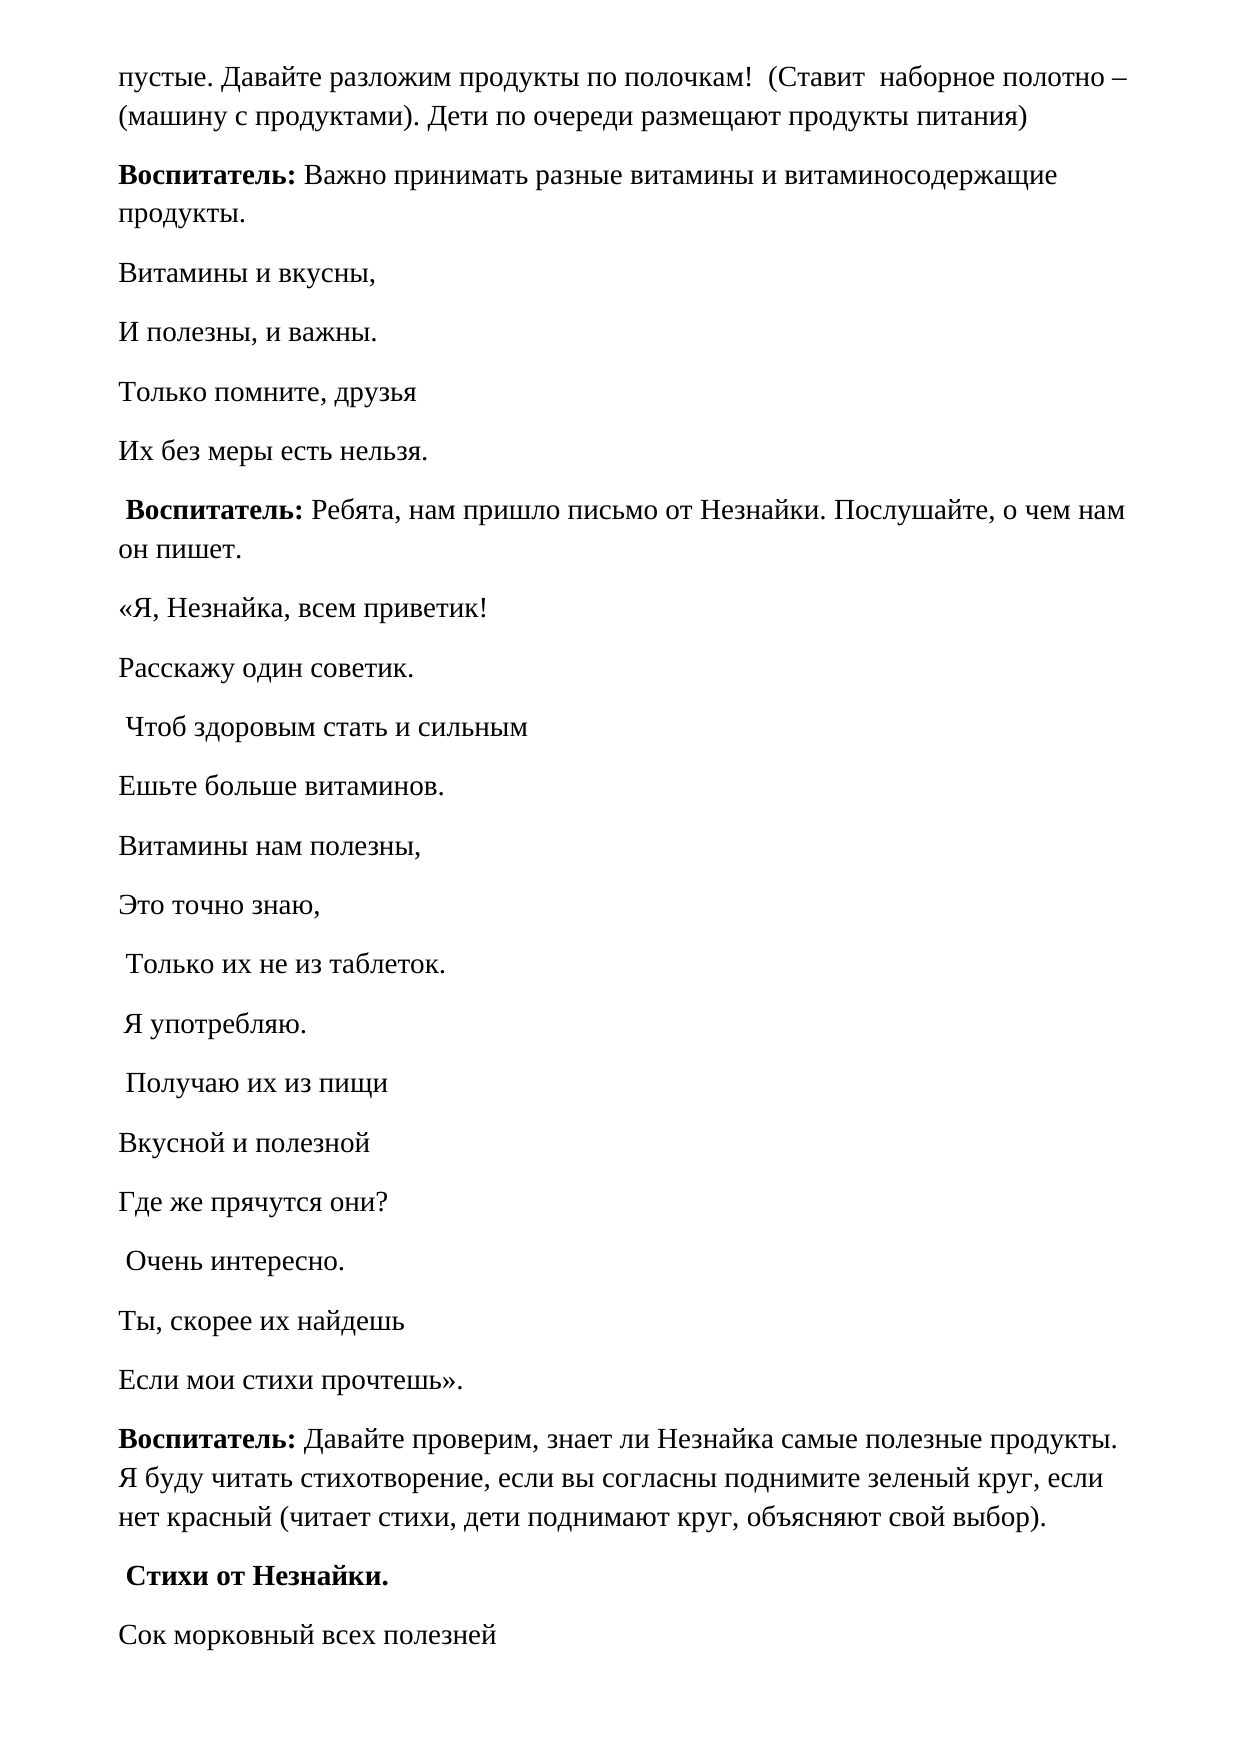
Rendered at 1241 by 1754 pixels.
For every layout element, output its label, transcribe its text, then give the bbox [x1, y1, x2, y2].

text Только их не из таблеток. [118, 947, 1152, 980]
text Получаю их из пищи [118, 1065, 1152, 1099]
text Чтоб здоровым стать и сильным [118, 709, 1152, 743]
text Витамины нам полезны, [118, 828, 1152, 861]
text Витамины и вкусны, [118, 255, 1152, 288]
text Если мои стихи прочтешь». [118, 1362, 1152, 1396]
text Это точно знаю, [118, 887, 1152, 921]
text И полезны, и важны. [118, 314, 1152, 348]
text Сок морковный всех полезней [118, 1617, 1152, 1651]
text Стихи от Незнайки. [118, 1558, 1152, 1592]
text Воспитатель: Давайте проверим, знает ли Незнайка самые полезные продукты. Я буду читать стихотворение, если вы согласны поднимите зеленый круг, если нет красный (читает стихи, дети поднимают круг, объясняют свой выбор). [118, 1422, 1152, 1532]
text Воспитатель: Ребята, нам пришло письмо от Незнайки. Послушайте, о чем нам он пишет. [118, 492, 1152, 564]
text «Я, Незнайка, всем приветик! [118, 590, 1152, 624]
text Очень интересно. [118, 1243, 1152, 1277]
text Ешьте больше витаминов. [118, 768, 1152, 802]
text Ты, скорее их найдешь [118, 1303, 1152, 1336]
text Только помните, друзья [118, 374, 1152, 407]
text Воспитатель: Важно принимать разные витамины и витаминосодержащие продукты. [118, 157, 1152, 229]
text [118, 59, 1152, 131]
text Их без меры есть нельзя. [118, 433, 1152, 467]
text Расскажу один советик. [118, 650, 1152, 683]
text Вкусной и полезной [118, 1125, 1152, 1158]
text Я употребляю. [118, 1006, 1152, 1039]
text Где же прячутся они? [118, 1184, 1152, 1218]
